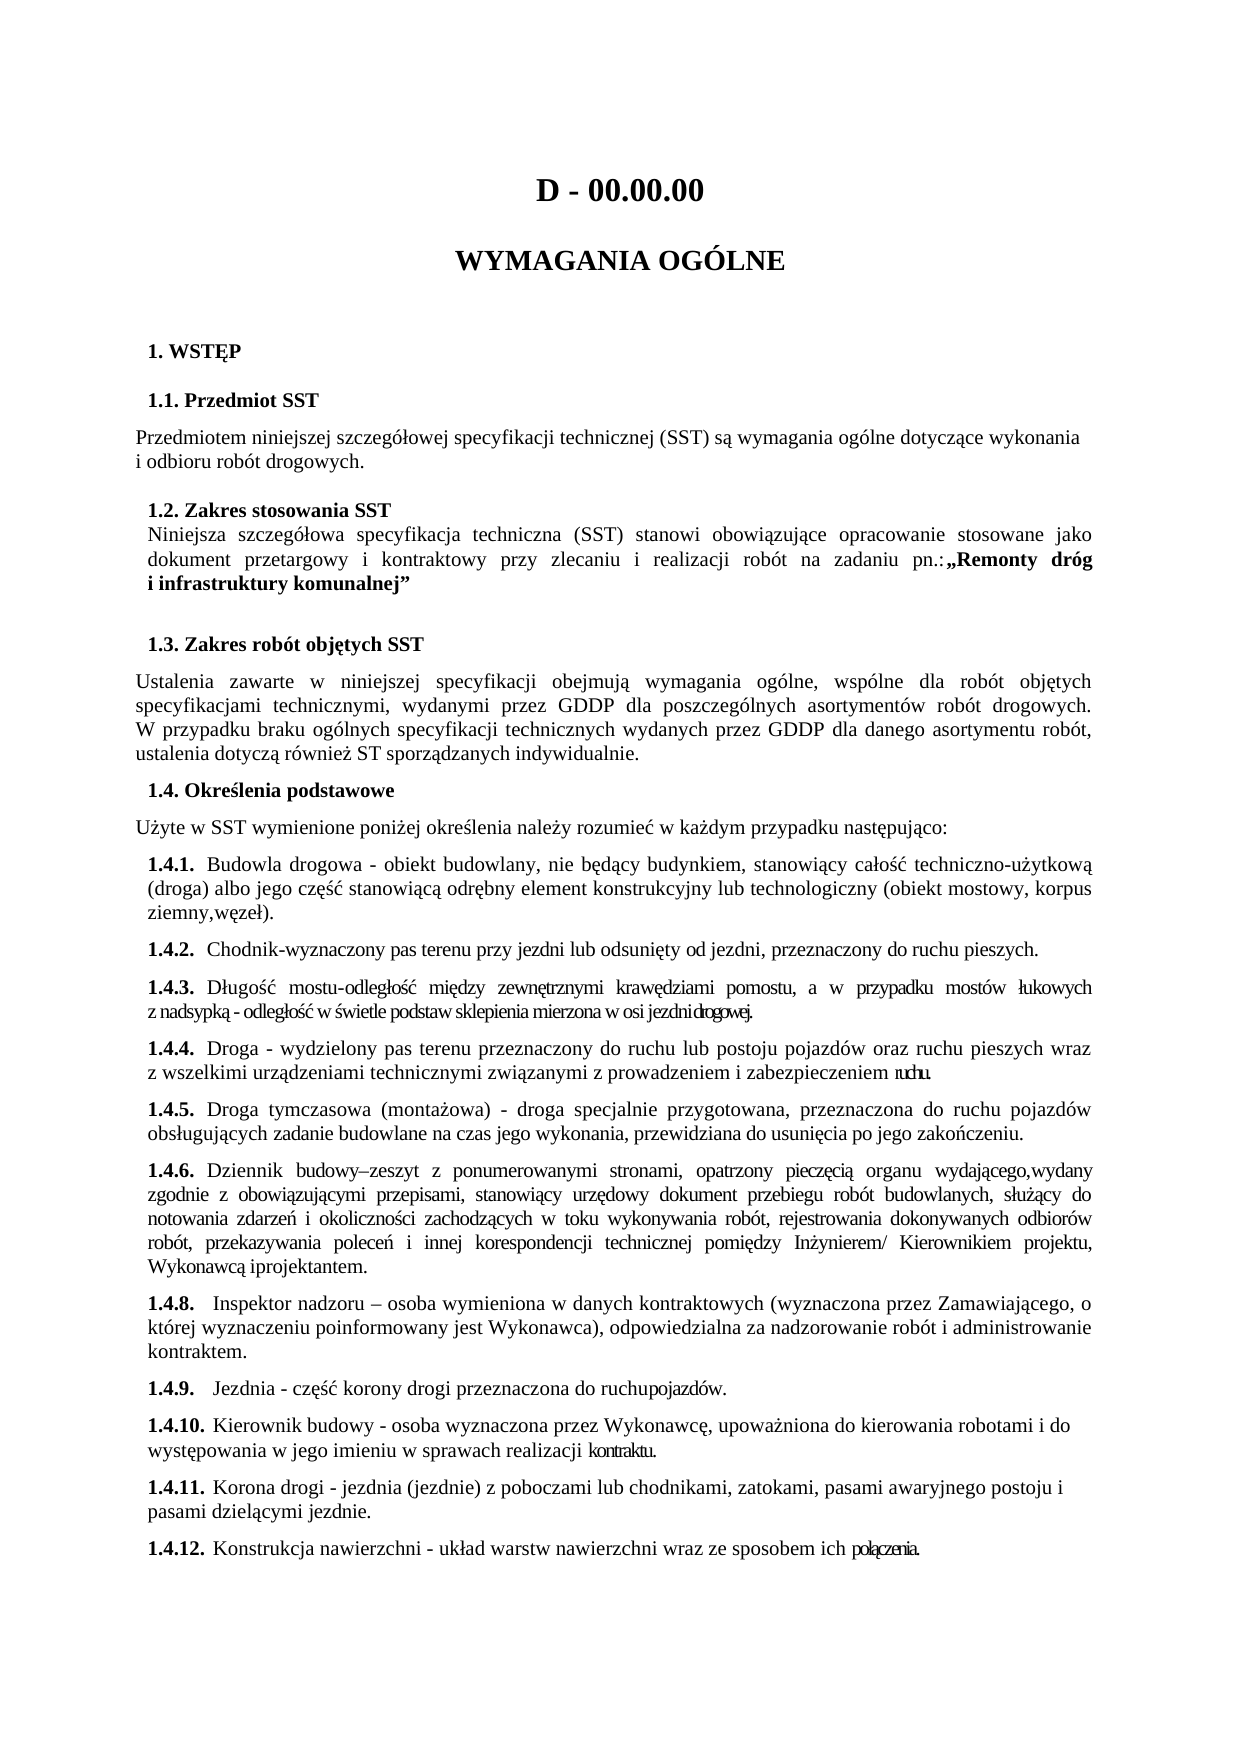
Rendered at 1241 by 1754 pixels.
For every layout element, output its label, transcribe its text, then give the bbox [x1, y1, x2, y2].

list Korona drogi - jezdnia (jezdnie) z poboczami lub chodnikami, zatokami, pasami awaryjnego postoju i pasami dzielącymi jezdnie. [147, 1474, 1092, 1523]
list Droga - wydzielony pas terenu przeznaczony do ruchu lub postoju pojazdów oraz ruchu pieszych wraz z wszelkimi urządzeniami technicznymi związanymi z prowadzeniem i zabezpieczeniem ruchu. [147, 1036, 1092, 1084]
list Dziennik budowy–zeszyt z ponumerowanymi stronami, opatrzony pieczęcią organu wydającego,wydany zgodnie z obowiązującymi przepisami, stanowiący urzędowy dokument przebiegu robót budowlanych, służący do notowania zdarzeń i okoliczności zachodzących w toku wykonywania robót, rejestrowania dokonywanych odbiorów robót, przekazywania poleceń i innej korespondencji technicznej pomiędzy Inżynierem/ Kierownikiem projektu, Wykonawcą iprojektantem. [147, 1158, 1093, 1278]
text Użyte w SST wymienione poniżej określenia należy rozumieć w każdym przypadku następująco: [135, 815, 1105, 839]
text Przedmiotem niniejszej szczegółowej specyfikacji technicznej (SST) są wymagania ogólne dotyczące wykonania i odbioru robót drogowych. [135, 425, 1105, 473]
list Jezdnia - część korony drogi przeznaczona do ruchupojazdów. [147, 1376, 1105, 1400]
subtitle Zakres robót objętych SST [147, 632, 1105, 656]
list Przedmiot SST [147, 388, 1105, 412]
list Budowla drogowa - obiekt budowlany, nie będący budynkiem, stanowiący całość techniczno-użytkową (droga) albo jego część stanowiącą odrębny element konstrukcyjny lub technologiczny (obiekt mostowy, korpus ziemny,węzeł). [147, 852, 1093, 924]
list Chodnik-wyznaczony pas terenu przy jezdni lub odsunięty od jezdni, przeznaczony do ruchu pieszych. [147, 937, 1105, 961]
list Konstrukcja nawierzchni - układ warstw nawierzchni wraz ze sposobem ich połączenia. [147, 1536, 1105, 1559]
text D - 00.00.00 [452, 171, 788, 209]
subtitle WSTĘP [147, 339, 1105, 363]
text Niniejsza szczegółowa specyfikacja techniczna (SST) stanowi obowiązujące opracowanie stosowane jako dokument przetargowy i kontraktowy przy zlecaniu i realizacji robót na zadaniu pn.:„Remonty dróg i infrastruktury komunalnej” [147, 522, 1093, 595]
list Długość mostu-odległość między zewnętrznymi krawędziami pomostu, a w przypadku mostów łukowych z nadsypką - odległość w świetle podstaw sklepienia mierzona w osi jezdnidrogowej. [147, 974, 1092, 1023]
subtitle Zakres stosowania SST [147, 498, 1105, 522]
subtitle Określenia podstawowe [147, 778, 1105, 802]
text Ustalenia zawarte w niniejszej specyfikacji obejmują wymagania ogólne, wspólne dla robót objętych specyfikacjami technicznymi, wydanymi przez GDDP dla poszczególnych asortymentów robót drogowych. W przypadku braku ogólnych specyfikacji technicznych wydanych przez GDDP dla danego asortymentu robót, ustalenia dotyczą również ST sporządzanych indywidualnie. [135, 669, 1093, 765]
list Droga tymczasowa (montażowa) - droga specjalnie przygotowana, przeznaczona do ruchu pojazdów obsługujących zadanie budowlane na czas jego wykonania, przewidziana do usunięcia po jego zakończeniu. [147, 1097, 1093, 1145]
list Inspektor nadzoru – osoba wymieniona w danych kontraktowych (wyznaczona przez Zamawiającego, o której wyznaczeniu poinformowany jest Wykonawca), odpowiedzialna za nadzorowanie robót i administrowanie kontraktem. [147, 1291, 1092, 1363]
text WYMAGANIA OGÓLNE [452, 243, 788, 276]
list Kierownik budowy - osoba wyznaczona przez Wykonawcę, upoważniona do kierowania robotami i do występowania w jego imieniu w sprawach realizacji kontraktu. [147, 1413, 1092, 1462]
